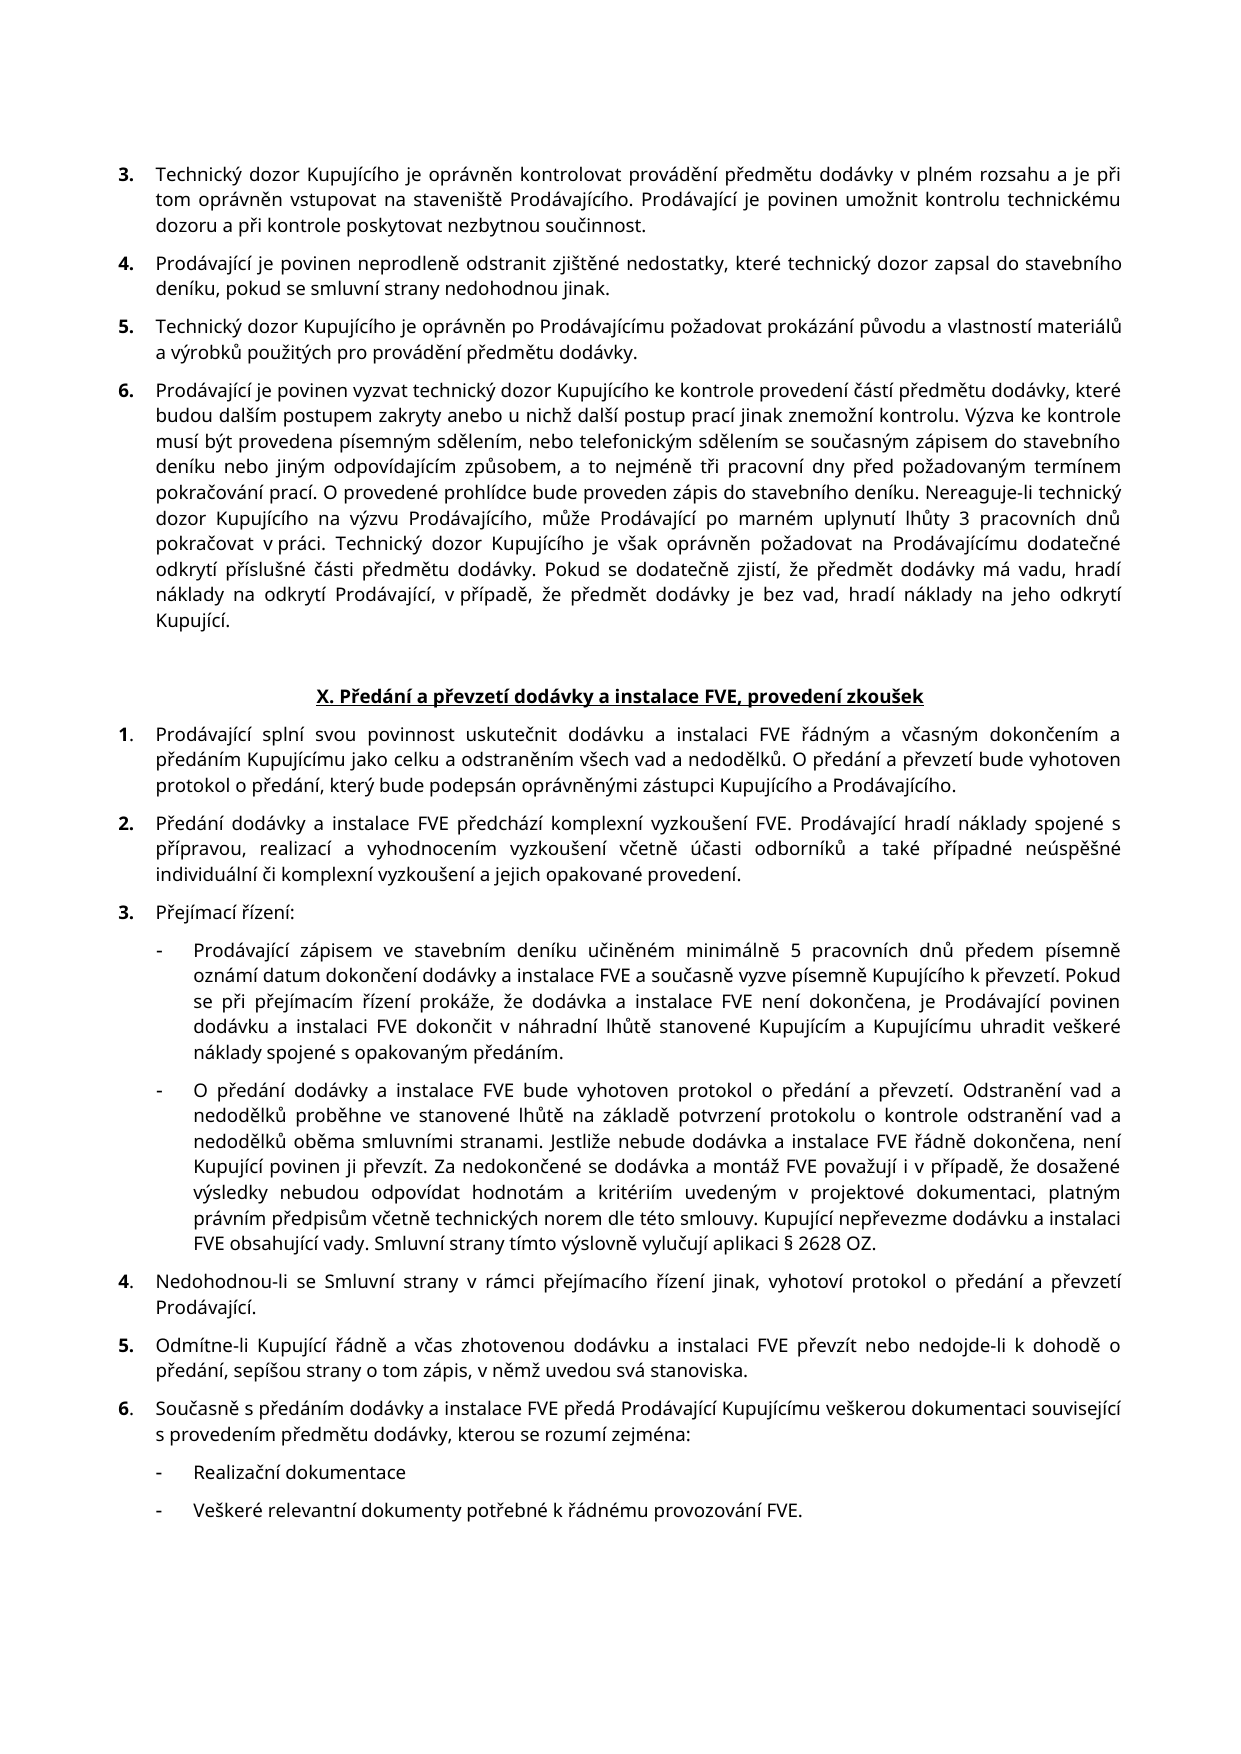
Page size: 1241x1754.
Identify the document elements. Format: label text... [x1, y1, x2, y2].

text 4. Nedohodnou-li se Smluvní strany v rámci přejímacího řízení jinak, vyhotoví protokol o předání a převzetí Prodávající. [118, 1268, 1122, 1319]
text 5. Technický dozor Kupujícího je oprávněn po Prodávajícímu požadovat prokázání původu a vlastností materiálů a výrobků použitých pro provádění předmětu dodávky. [118, 314, 1122, 365]
list O předání dodávky a instalace FVE bude vyhotoven protokol o předání a převzetí. Odstranění vad a nedodělků proběhne ve stanovené lhůtě na základě potvrzení protokolu o kontrole odstranění vad a nedodělků oběma smluvními stranami. Jestliže nebude dodávka a instalace FVE řádně dokončena, není Kupující povinen ji převzít. Za nedokončené se dodávka a montáž FVE považují i v případě, že dosažené výsledky nebudou odpovídat hodnotám a kritériím uvedeným v projektové dokumentaci, platným právním předpisům včetně technických norem dle této smlouvy. Kupující nepřevezme dodávku a instalaci FVE obsahující vady. Smluvní strany tímto výslovně vylučují aplikaci § 2628 OZ. [156, 1077, 1122, 1256]
list Prodávající zápisem ve stavebním deníku učiněném minimálně 5 pracovních dnů předem písemně oznámí datum dokončení dodávky a instalace FVE a současně vyzve písemně Kupujícího k převzetí. Pokud se při přejímacím řízení prokáže, že dodávka a instalace FVE není dokončena, je Prodávající povinen dodávku a instalaci FVE dokončit v náhradní lhůtě stanovené Kupujícím a Kupujícímu uhradit veškeré náklady spojené s opakovaným předáním. [156, 937, 1122, 1065]
list Realizační dokumentace [156, 1459, 1122, 1484]
text 1. Prodávající splní svou povinnost uskutečnit dodávku a instalaci FVE řádným a včasným dokončením a předáním Kupujícímu jako celku a odstraněním všech vad a nedodělků. O předání a převzetí bude vyhotoven protokol o předání, který bude podepsán oprávněnými zástupci Kupujícího a Prodávajícího. [118, 721, 1122, 798]
text 6. Současně s předáním dodávky a instalace FVE předá Prodávající Kupujícímu veškerou dokumentaci související s provedením předmětu dodávky, kterou se rozumí zejména: [118, 1396, 1122, 1447]
text 4. Prodávající je povinen neprodleně odstranit zjištěné nedostatky, které technický dozor zapsal do stavebního deníku, pokud se smluvní strany nedohodnou jinak. [118, 250, 1122, 301]
list Veškeré relevantní dokumenty potřebné k řádnému provozování FVE. [156, 1497, 1122, 1523]
text 3. Technický dozor Kupujícího je oprávněn kontrolovat provádění předmětu dodávky v plném rozsahu a je při tom oprávněn vstupovat na staveniště Prodávajícího. Prodávající je povinen umožnit kontrolu technickému dozoru a při kontrole poskytovat nezbytnou součinnost. [118, 161, 1122, 238]
text 2. Předání dodávky a instalace FVE předchází komplexní vyzkoušení FVE. Prodávající hradí náklady spojené s přípravou, realizací a vyhodnocením vyzkoušení včetně účasti odborníků a také případné neúspěšné individuální či komplexní vyzkoušení a jejich opakované provedení. [118, 810, 1122, 887]
text 3. Přejímací řízení: [118, 899, 1122, 925]
text 6. Prodávající je povinen vyzvat technický dozor Kupujícího ke kontrole provedení částí předmětu dodávky, které budou dalším postupem zakryty anebo u nichž další postup prací jinak znemožní kontrolu. Výzva ke kontrole musí být provedena písemným sdělením, nebo telefonickým sdělením se současným zápisem do stavebního deníku nebo jiným odpovídajícím způsobem, a to nejméně tři pracovní dny před požadovaným termínem pokračování prací. O provedené prohlídce bude proveden zápis do stavebního deníku. Nereaguje-li technický dozor Kupujícího na výzvu Prodávajícího, může Prodávající po marném uplynutí lhůty 3 pracovních dnů pokračovat v práci. Technický dozor Kupujícího je však oprávněn požadovat na Prodávajícímu dodatečné odkrytí příslušné části předmětu dodávky. Pokud se dodatečně zjistí, že předmět dodávky má vadu, hradí náklady na odkrytí Prodávající, v případě, že předmět dodávky je bez vad, hradí náklady na jeho odkrytí Kupující. [118, 377, 1122, 632]
text 5. Odmítne-li Kupující řádně a včas zhotovenou dodávku a instalaci FVE převzít nebo nedojde-li k dohodě o předání, sepíšou strany o tom zápis, v němž uvedou svá stanoviska. [118, 1332, 1122, 1383]
text Předání a převzetí dodávky a instalace FVE, provedení zkoušek [118, 683, 1122, 708]
